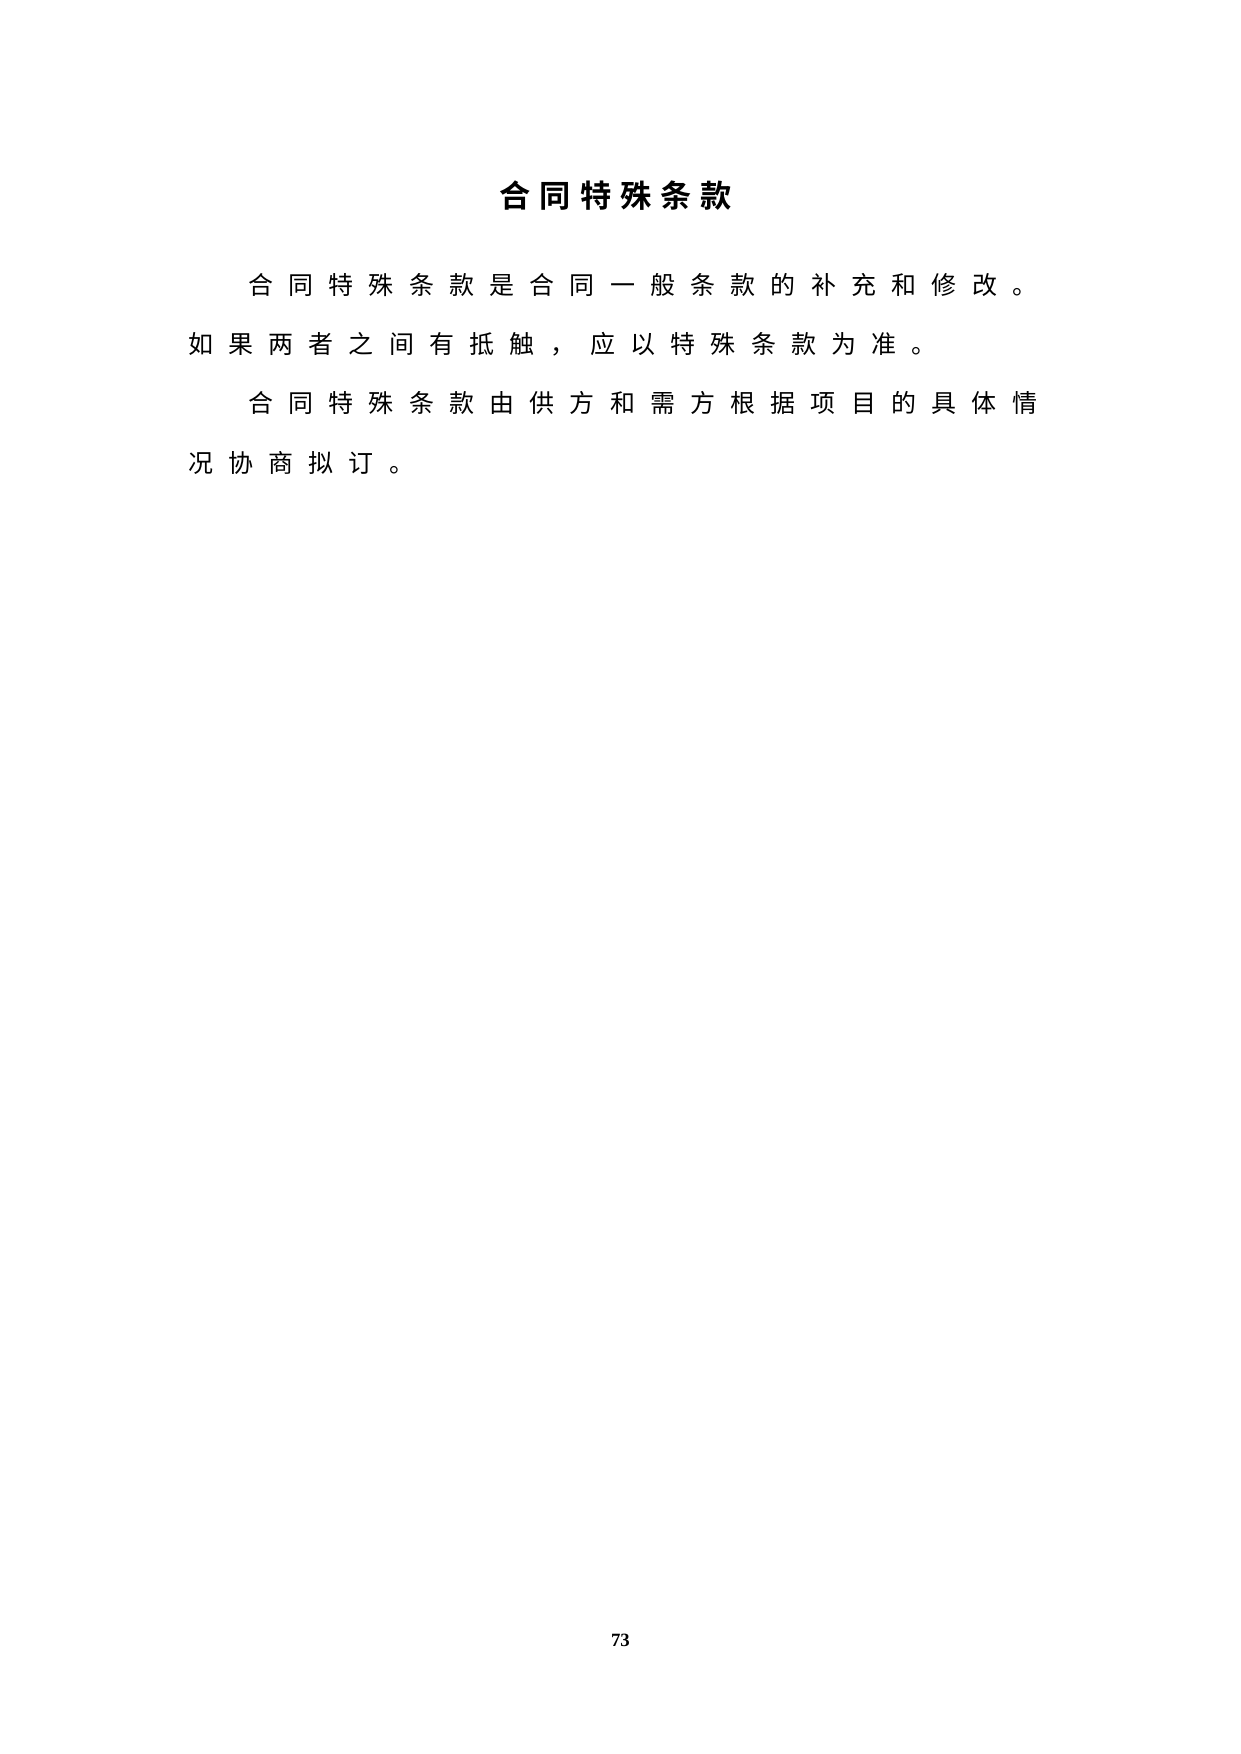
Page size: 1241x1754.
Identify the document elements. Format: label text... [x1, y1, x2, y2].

text 合同特殊条款是合同一般条款的补充和修改。如果两者之间有抵触，应以特殊条款为准。 [188, 253, 1052, 372]
text 合同特殊条款 [188, 164, 1052, 224]
text 合同特殊条款由供方和需方根据项目的具体情况协商拟订。 [188, 372, 1052, 491]
